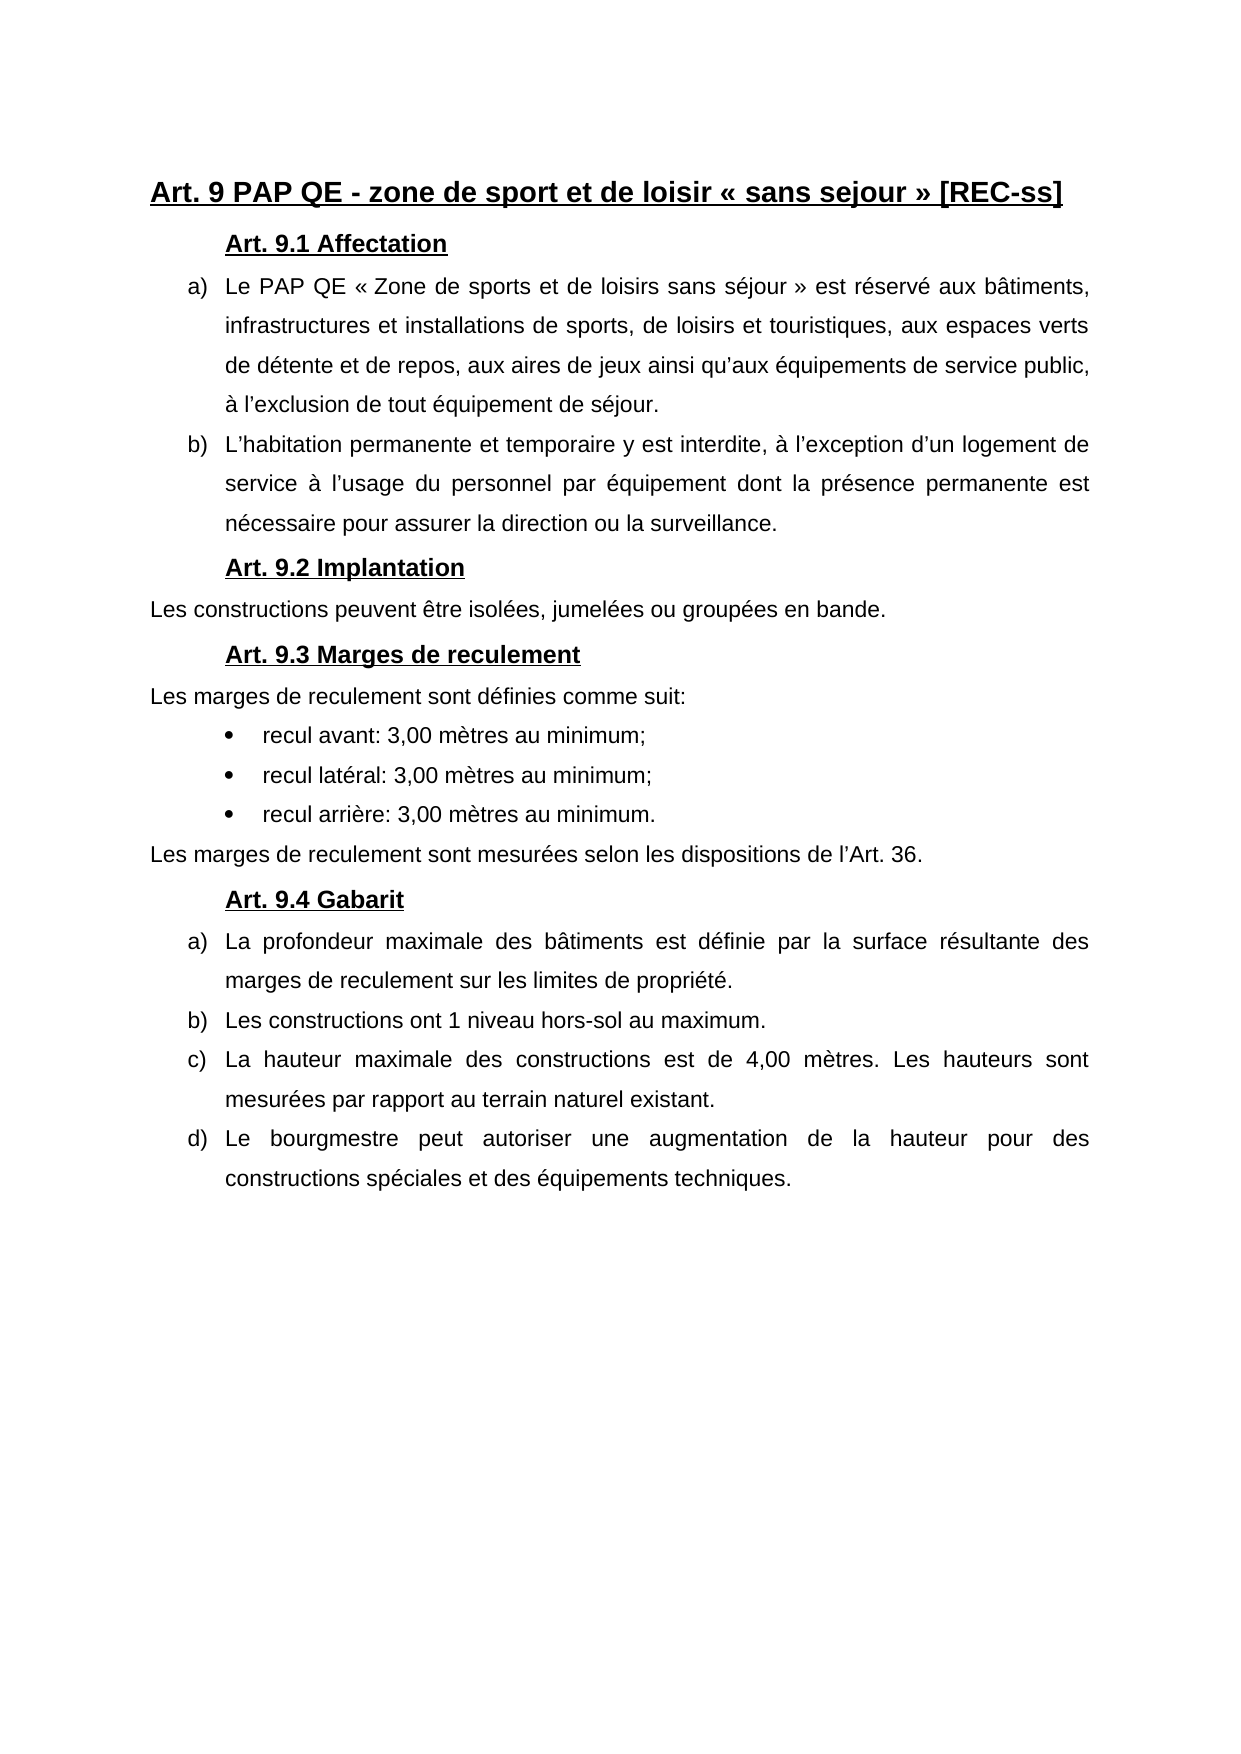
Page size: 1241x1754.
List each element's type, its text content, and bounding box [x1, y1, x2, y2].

list recul latéral: 3,00 mètres au minimum; [225, 762, 1090, 788]
subtitle Art. 9 PAP QE - zone de sport et de loisir « sans sejour » [REC-ss] [150, 175, 1090, 208]
subtitle Art. 9.3 Marges de reculement [225, 640, 1090, 669]
list Le bourgmestre peut autoriser une augmentation de la hauteur pour des constructions spéciales et des équipements techniques. [187, 1125, 1090, 1191]
list L’habitation permanente et temporaire y est interdite, à l’exception d’un logement de service à l’usage du personnel par équipement dont la présence permanente est nécessaire pour assurer la direction ou la surveillance. [187, 431, 1090, 536]
list La profondeur maximale des bâtiments est définie par la surface résultante des marges de reculement sur les limites de propriété. [187, 928, 1090, 993]
list recul avant: 3,00 mètres au minimum; [225, 722, 1090, 749]
list Les constructions ont 1 niveau hors-sol au maximum. [187, 1007, 1090, 1033]
subtitle Art. 9.2 Implantation [225, 553, 1090, 582]
list La hauteur maximale des constructions est de 4,00 mètres. Les hauteurs sont mesurées par rapport au terrain naturel existant. [187, 1046, 1090, 1112]
list Le PAP QE « Zone de sports et de loisirs sans séjour » est réservé aux bâtiments, infrastructures et installations de sports, de loisirs et touristiques, aux espaces verts de détente et de repos, aux aires de jeux ainsi qu’aux équipements de service public, à l’exclusion de tout équipement de séjour. [187, 273, 1090, 417]
list recul arrière: 3,00 mètres au minimum. [225, 801, 1090, 828]
subtitle Art. 9.4 Gabarit [225, 884, 1090, 913]
text Les marges de reculement sont mesurées selon les dispositions de l’Art. 36. [150, 841, 1090, 867]
text Les marges de reculement sont définies comme suit: [150, 683, 1090, 709]
text Les constructions peuvent être isolées, jumelées ou groupées en bande. [150, 596, 1090, 623]
subtitle Art. 9.1 Affectation [225, 229, 1090, 258]
